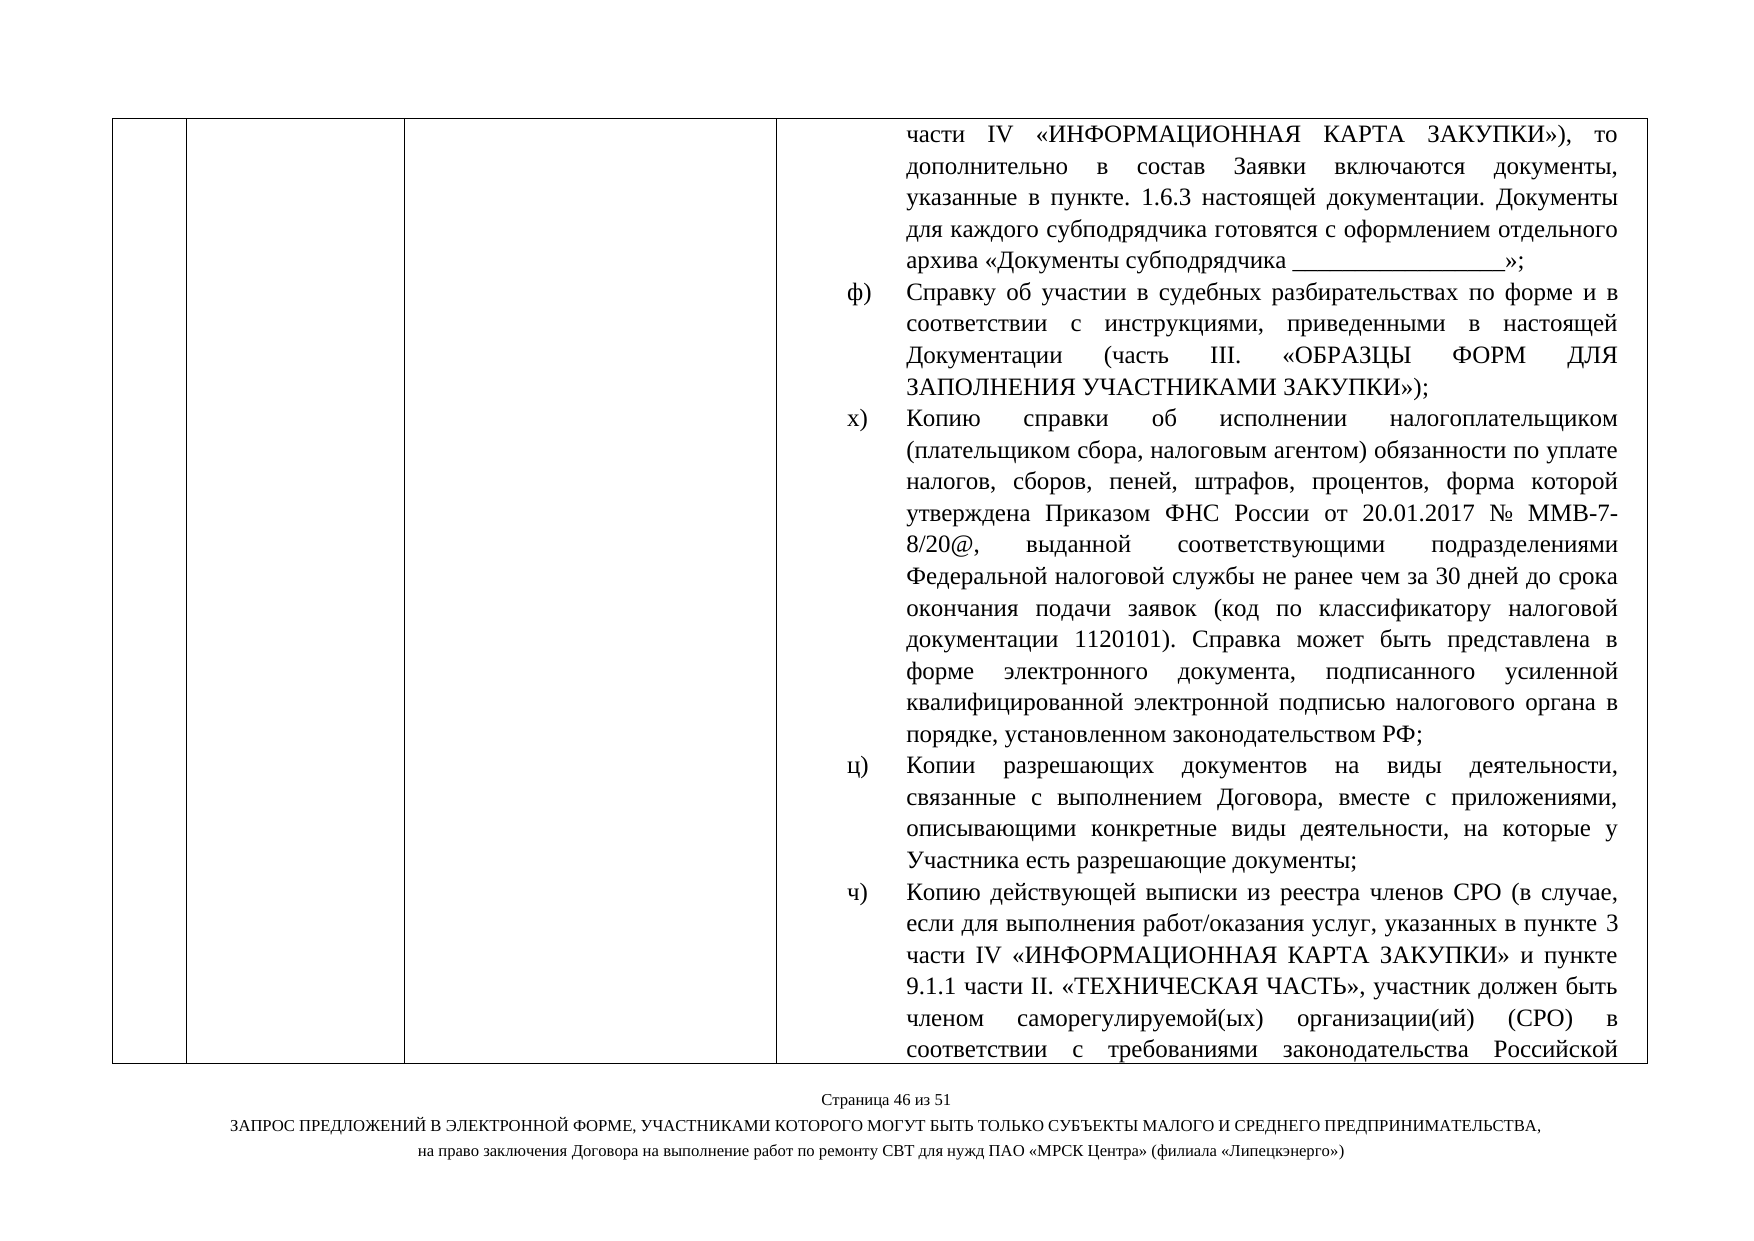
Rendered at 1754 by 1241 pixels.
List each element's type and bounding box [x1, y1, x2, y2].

table_cell [777, 119, 1647, 1063]
table_cell [405, 119, 776, 1063]
table_cell [113, 119, 186, 1063]
table_cell [187, 119, 404, 1063]
